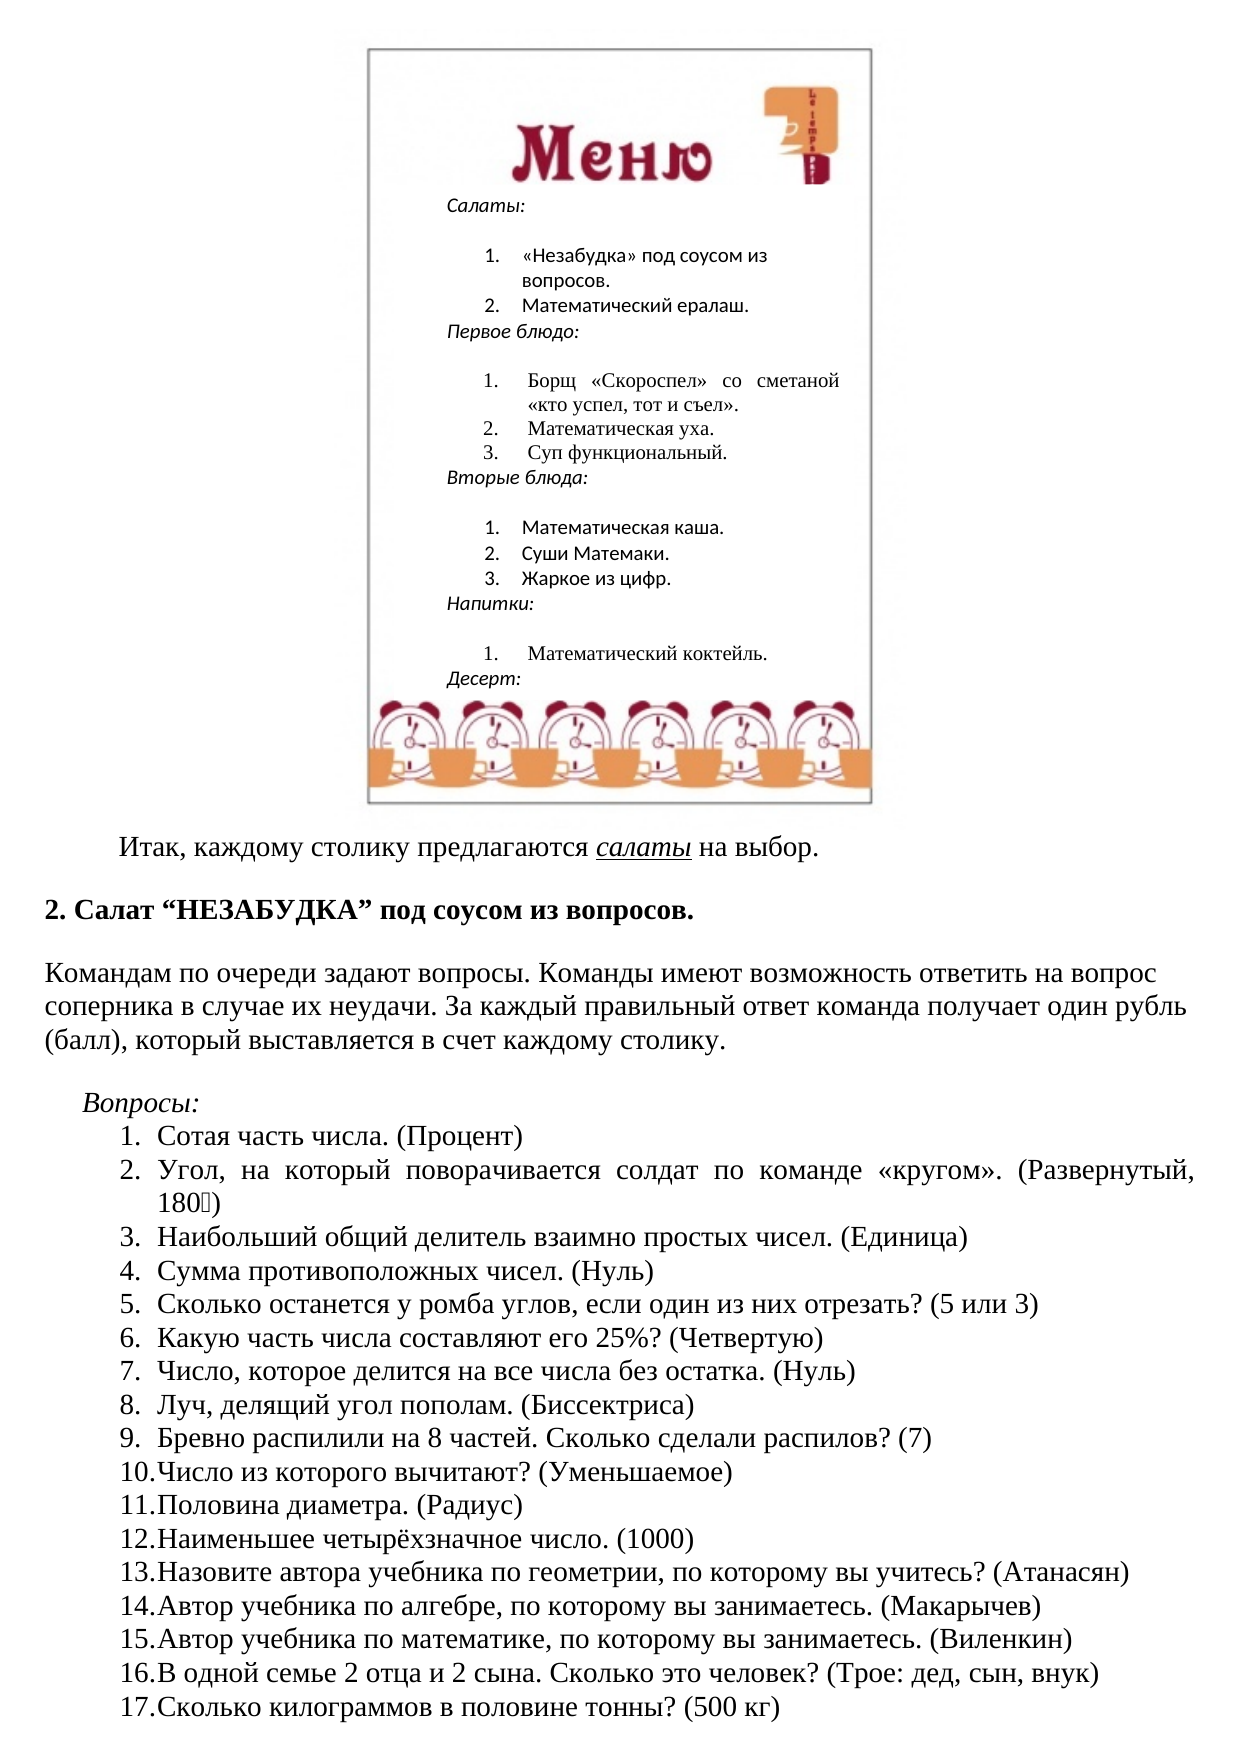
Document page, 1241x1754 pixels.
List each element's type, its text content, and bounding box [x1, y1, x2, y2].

list Сколько килограммов в половине тонны? () [119, 1689, 1196, 1722]
list Сумма противоположных чисел. (Нуль) [119, 1253, 1196, 1286]
list Число, которое делится на все числа без остатка. (Нуль) [119, 1353, 1196, 1387]
list Наименьшее четырёхзначное число. (1000) [119, 1521, 1196, 1554]
list Автор учебника по математике, по которому вы занимаетесь. (Виленкин) [119, 1622, 1196, 1655]
text Командам по очереди задают вопросы. Команды имеют возможность ответить на вопрос соперника в случае их неудачи. За каждый правильный ответ команда получает один рубль (балл), который выставляется в счет каждому столику. [44, 955, 1196, 1056]
list Назовите автора учебника по геометрии, по которому вы учитесь? (Атанасян) [119, 1554, 1196, 1588]
list Сотая часть числа. (Процент) [119, 1118, 1196, 1152]
list В одной семье 2 отца и 2 сына. Сколько это человек? (Трое: дед, сын, внук) [119, 1655, 1196, 1689]
list Число из которого вычитают? (Уменьшаемое) [119, 1454, 1196, 1487]
list Наибольший общий делитель взаимно простых чисел. (Единица) [119, 1219, 1196, 1253]
list Луч, делящий угол пополам. (Биссектриса) [119, 1387, 1196, 1420]
text Вопросы: [44, 1085, 1196, 1118]
text 2. Салат “НЕЗАБУДКА” под соусом из вопросов. [44, 892, 1196, 926]
picture [333, 29, 907, 830]
list Угол, на который поворачивается солдат по команде «кругом». (Развернутый, 180) [119, 1152, 1196, 1219]
text Итак, каждому столику предлагаются салаты на выбор. [44, 829, 1196, 863]
list Сколько останется у ромба углов, если один из них отрезать? (5 или 3) [119, 1286, 1196, 1320]
list Какую часть числа составляют его 25%? (Четвертую) [119, 1320, 1196, 1353]
list Половина диаметра. (Радиус) [119, 1487, 1196, 1521]
list Бревно распилили на 8 частей. Сколько сделали распилов? (7) [119, 1420, 1196, 1454]
list Автор учебника по алгебре, по которому вы занимаетесь. (Макарычев) [119, 1588, 1196, 1622]
